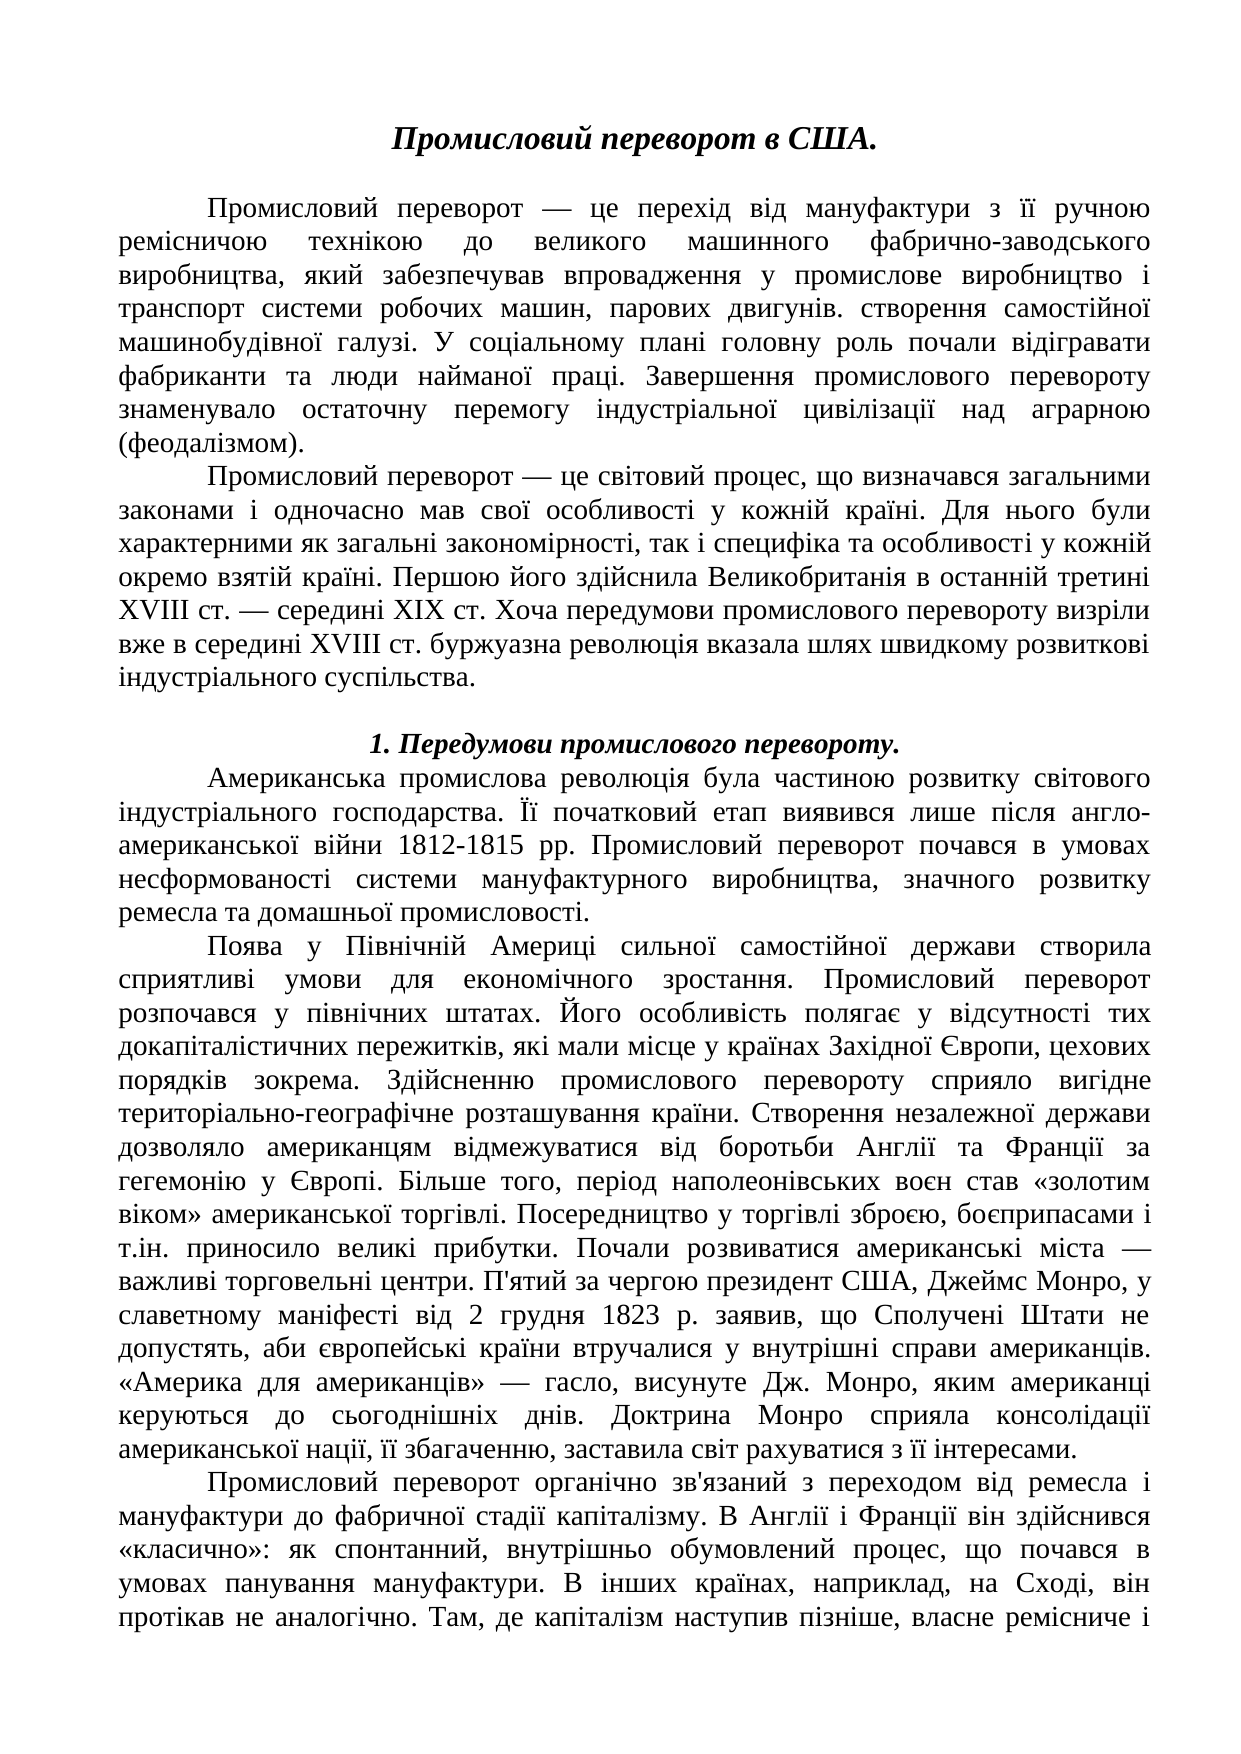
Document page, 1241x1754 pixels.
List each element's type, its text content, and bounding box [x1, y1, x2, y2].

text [118, 1464, 1152, 1632]
text Промисловий переворот в США. [118, 118, 1152, 156]
text 1. Передумови промислового перевороту. [118, 727, 1152, 760]
text Промисловий переворот — це перехід від мануфактури з її ручною ремісничою технікою до великого машинного фабрично-заводського виробництва, який забезпечував впровадження у промислове виробництво і транспорт системи робочих машин, парових двигунів. створення самостійної машинобудівної галузі. У соціальному плані головну роль почали відігравати фабриканти та люди найманої праці. Завершення промислового перевороту знаменувало остаточну перемогу індустріальної цивілізації над аграрною (феодалізмом). [118, 190, 1152, 458]
text Промисловий переворот — це світовий процес, що визначався загальними законами і одночасно мав свої особливості у кожній країні. Для нього були характерними як загальні закономірності, так і специфіка та особливості у кожній окремо взятій країні. Першою його здійснила Великобританія в останній третині ХVIII ст. — середині XIX ст. Хоча передумови промислового перевороту визріли вже в середині XVIII ст. буржуазна революція вказала шлях швидкому розвиткові індустріального суспільства. [118, 458, 1152, 693]
text Поява у Північній Америці сильної самостійної держави створила сприятливі умови для економічного зростання. Промисловий переворот розпочався у північних штатах. Його особливість полягає у відсутності тих докапіталістичних пережитків, які мали місце у країнах Західної Європи, цехових порядків зокрема. Здійсненню промислового перевороту сприяло вигідне територіально-географічне розташування країни. Створення незалежної держави дозволяло американцям відмежуватися від боротьби Англії та Франції за гегемонію у Європі. Більше того, період наполеонівських воєн став «золотим віком» американської торгівлі. Посередництво у торгівлі зброєю, боєприпасами і т.ін. приносило великі прибутки. Почали розвиватися американські міста — важливі торговельні центри. П'ятий за чергою президент США, Джеймс Монро, у славетному маніфесті від 2 грудня 1823 р. заявив, що Сполучені Штати не допустять, аби європейські країни втручалися у внутрішні справи американців. «Америка для американців» — гасло, висунуте Дж. Монро, яким американці керуються до сьогоднішніх днів. Доктрина Монро сприяла консолідації американської нації, її збагаченню, заставила світ рахуватися з її інтересами. [118, 928, 1152, 1464]
text Американська промислова революція була частиною розвитку світового індустріального господарства. Її початковий етап виявився лише після англо-американської війни 1812-1815 рр. Промисловий переворот почався в умовах несформованості системи мануфактурного виробництва, значного розвитку ремесла та домашньої промисловості. [118, 760, 1152, 928]
